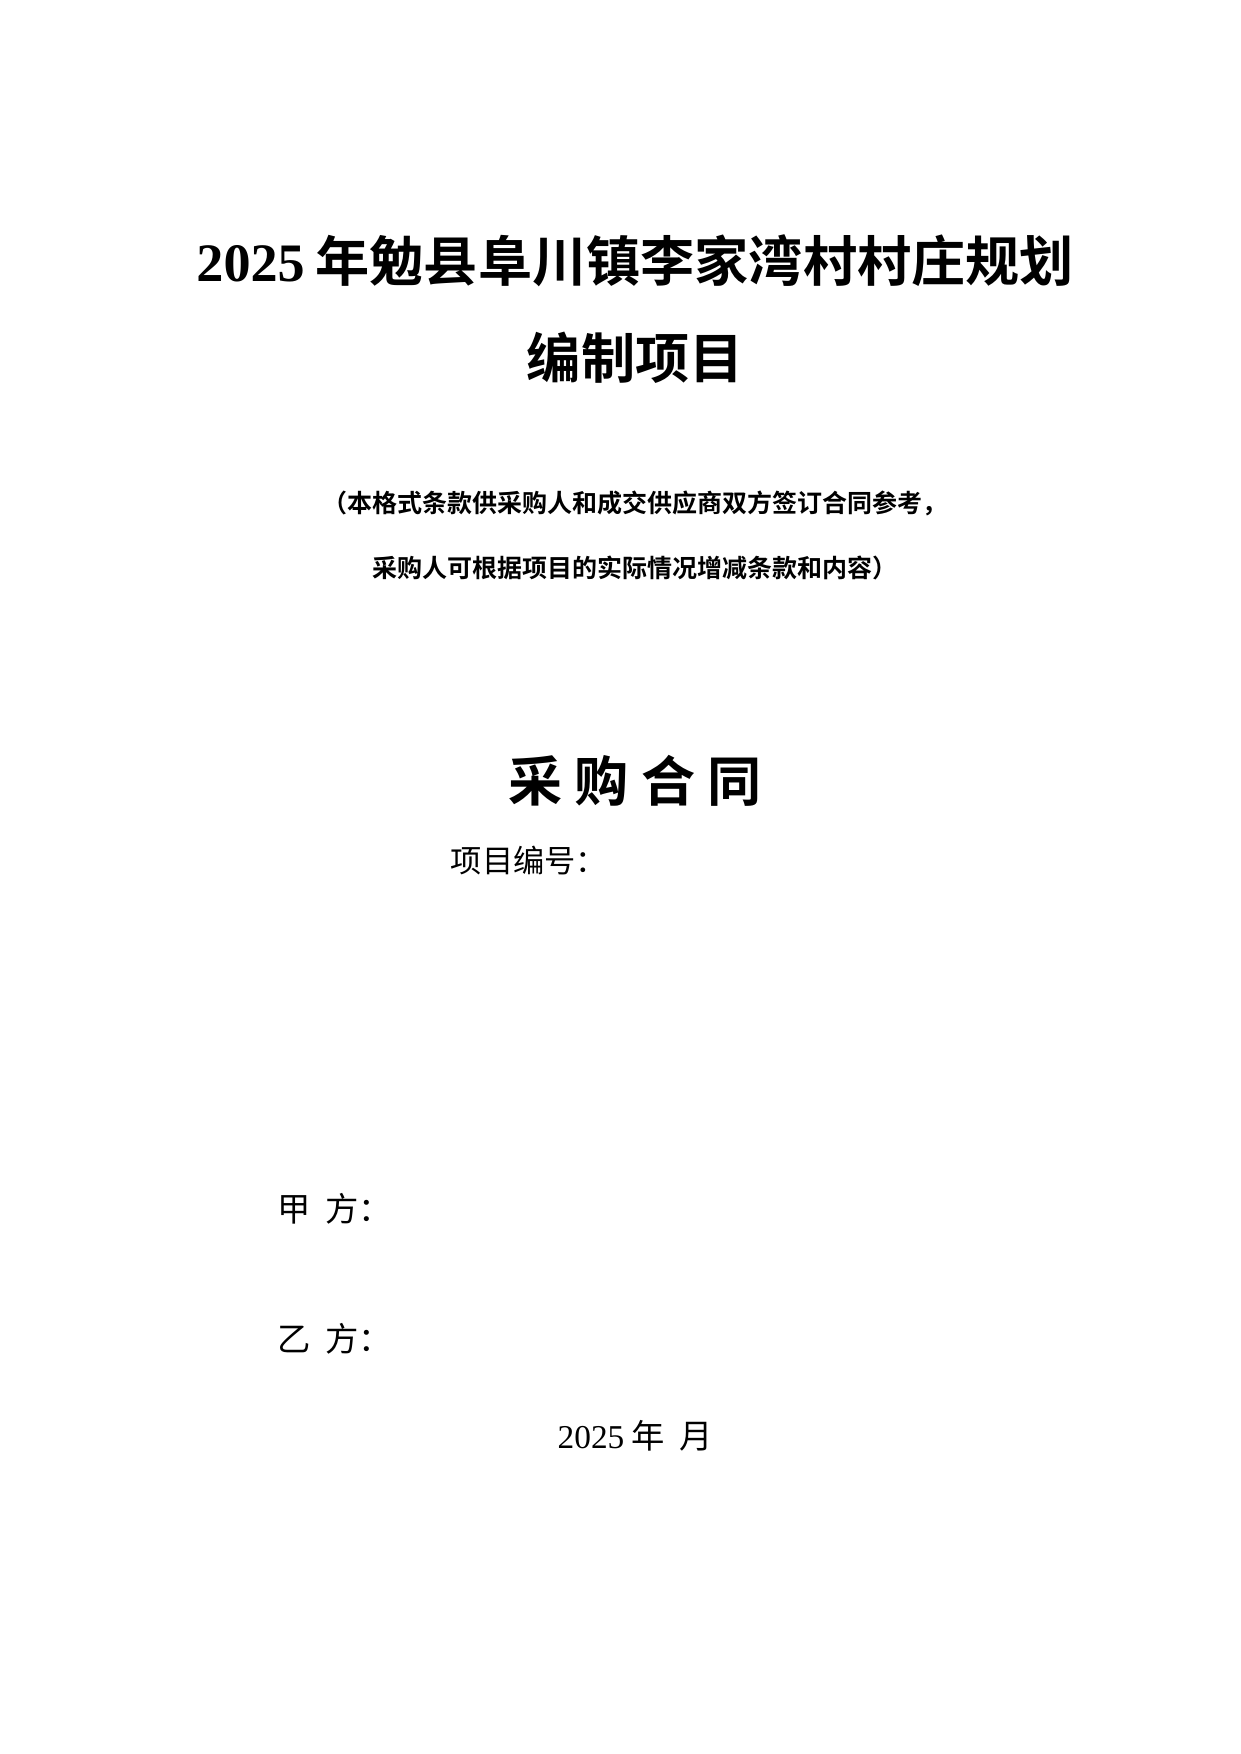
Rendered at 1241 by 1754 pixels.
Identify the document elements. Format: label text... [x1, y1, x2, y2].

text （本格式条款供采购人和成交供应商双方签订合同参考， [177, 469, 1092, 534]
text 乙 方： [177, 1304, 1092, 1369]
text 2025年勉县阜川镇李家湾村村庄规划编制项目 [177, 209, 1092, 404]
text 甲 方： [177, 1174, 1092, 1239]
text 2025年 月 [177, 1401, 1092, 1466]
text 采购人可根据项目的实际情况增减条款和内容） [177, 534, 1092, 599]
text 项目编号： [177, 826, 1092, 891]
text 采 购 合 同 [177, 729, 1092, 826]
